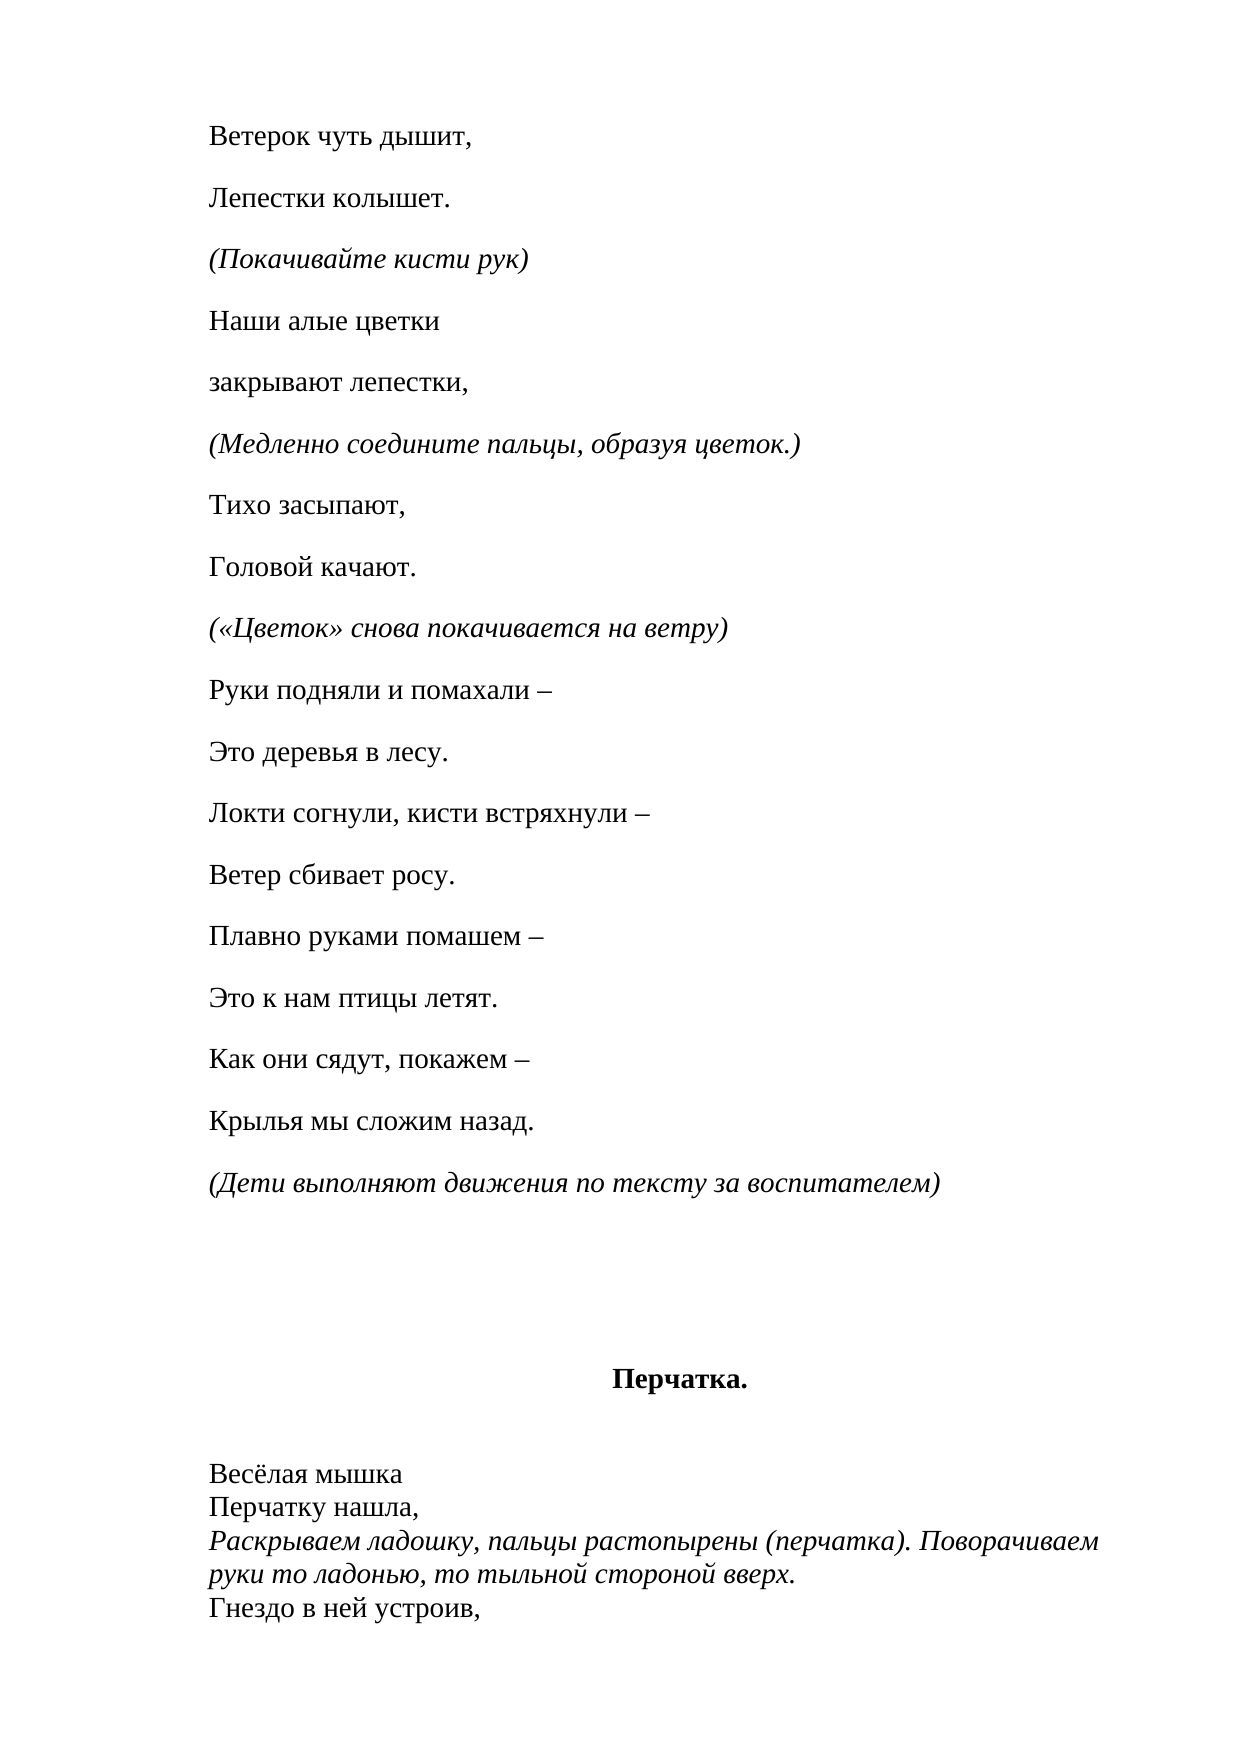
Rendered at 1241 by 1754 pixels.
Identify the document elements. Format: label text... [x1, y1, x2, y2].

text Наши алые цветки [208, 303, 1152, 364]
text (Покачивайте кисти рук) [208, 241, 1152, 303]
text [208, 1422, 1152, 1624]
text («Цветок» снова покачивается на ветру) [208, 611, 1152, 672]
text Лепестки колышет. [208, 180, 1152, 241]
text Как они сядут, покажем – [208, 1042, 1152, 1103]
text Ветерок чуть дышит, [208, 118, 1152, 180]
text Плавно руками помашем – [208, 918, 1152, 980]
text Крылья мы сложим назад. [208, 1103, 1152, 1165]
text Головой качают. [208, 549, 1152, 611]
text (Медленно соедините пальцы, образуя цветок.) [208, 426, 1152, 487]
text (Дети выполняют движения по тексту за воспитателем) [208, 1165, 1152, 1226]
text Локти согнули, кисти встряхнули – [208, 795, 1152, 857]
text Это к нам птицы летят. [208, 980, 1152, 1042]
text Тихо засыпают, [208, 487, 1152, 549]
text Ветер сбивает росу. [208, 857, 1152, 918]
text Это деревья в лесу. [208, 734, 1152, 795]
text Перчатка. [208, 1361, 1152, 1422]
text Руки подняли и помахали – [208, 672, 1152, 734]
text закрывают лепестки, [208, 364, 1152, 426]
